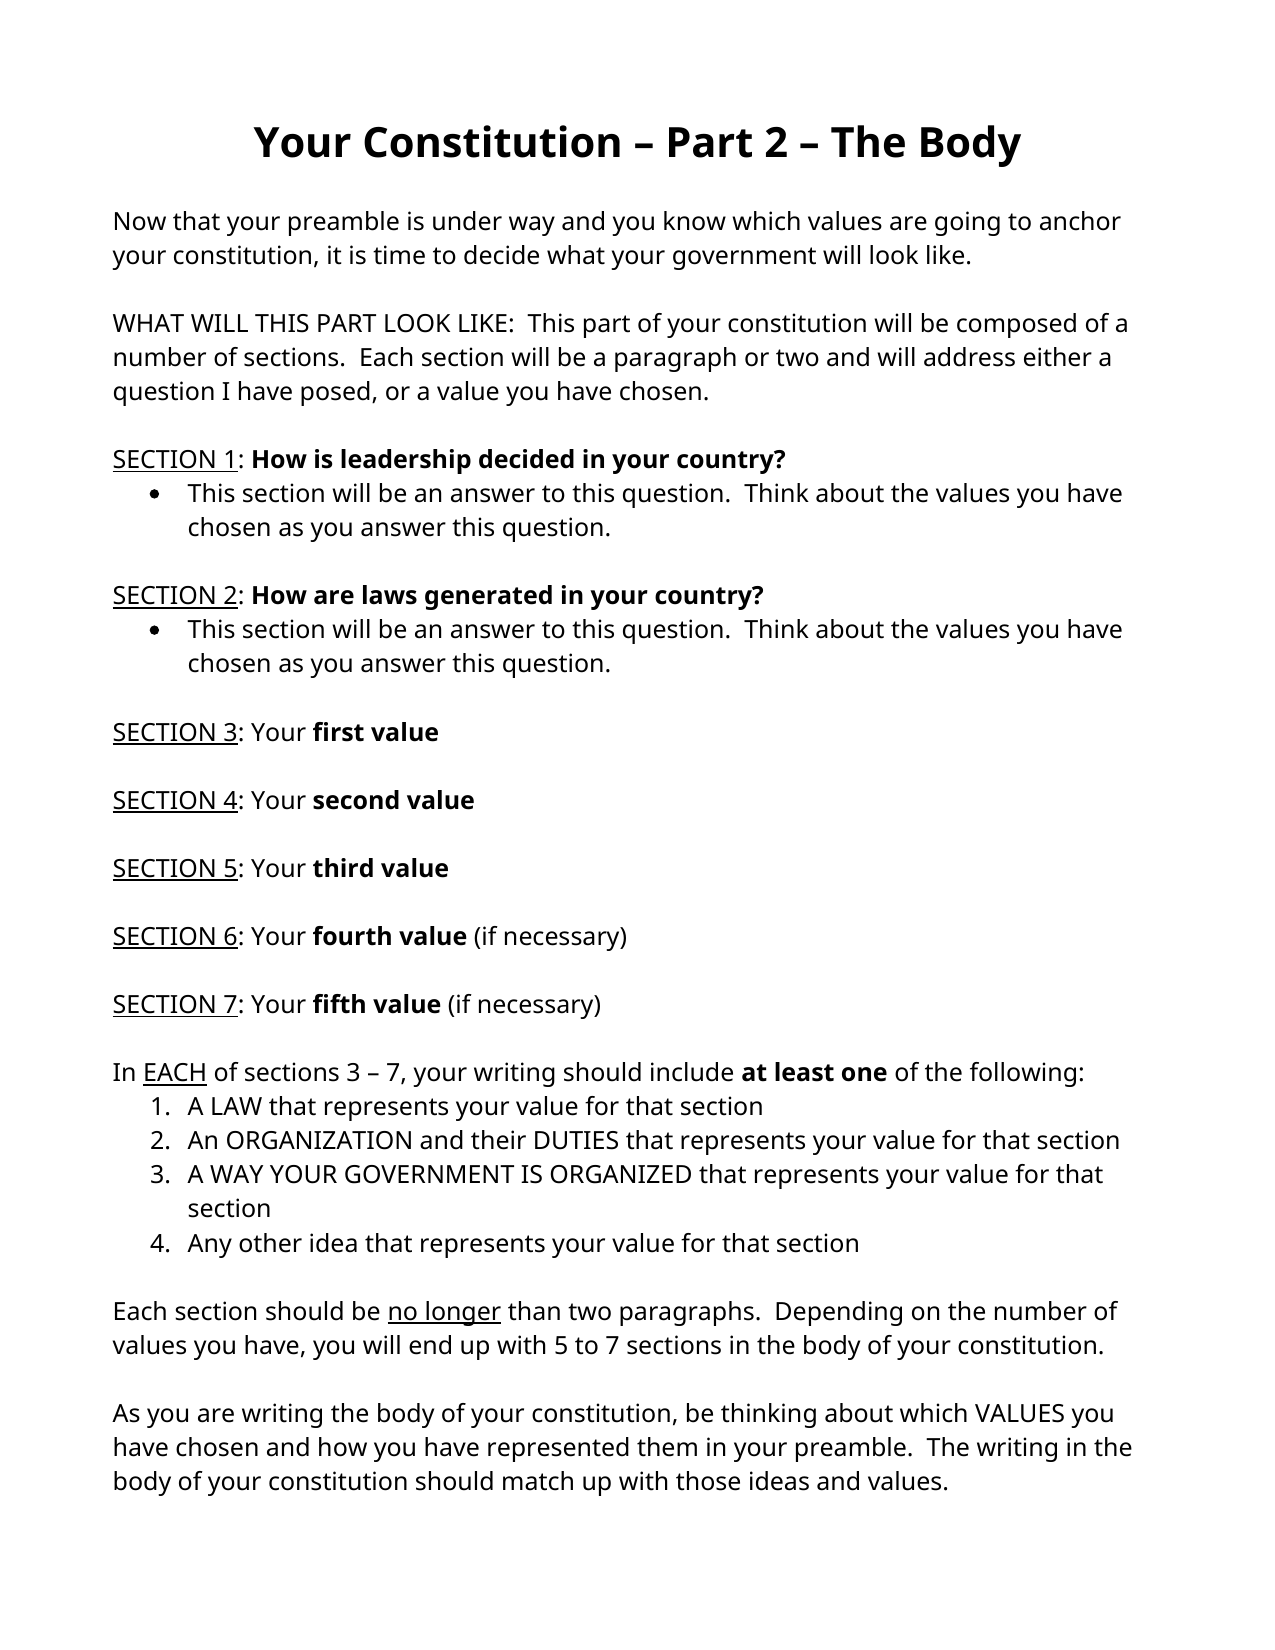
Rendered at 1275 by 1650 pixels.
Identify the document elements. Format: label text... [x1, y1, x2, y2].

text SECTION 6: Your fourth value (if necessary) [112, 919, 1162, 953]
text As you are writing the body of your constitution, be thinking about which VALUES you have chosen and how you have represented them in your preamble. The writing in the body of your constitution should match up with those ideas and values. [112, 1396, 1162, 1498]
text SECTION 4: Your second value [112, 782, 1162, 816]
text WHAT WILL THIS PART LOOK LIKE: This part of your constitution will be composed of a number of sections. Each section will be a paragraph or two and will address either a question I have posed, or a value you have chosen. [112, 306, 1162, 408]
list This section will be an answer to this question. Think about the values you have chosen as you answer this question. [150, 476, 1162, 544]
list An ORGANIZATION and their DUTIES that represents your value for that section [150, 1123, 1162, 1157]
text Now that your preamble is under way and you know which values are going to anchor your constitution, it is time to decide what your government will look like. [112, 203, 1162, 271]
text SECTION 1: How is leadership decided in your country? [112, 442, 1162, 476]
text SECTION 3: Your first value [112, 714, 1162, 748]
text Your Constitution – Part 2 – The Body [112, 112, 1162, 169]
text SECTION 5: Your third value [112, 851, 1162, 884]
list A LAW that represents your value for that section [150, 1089, 1162, 1123]
text SECTION 7: Your fifth value (if necessary) [112, 987, 1162, 1021]
list A WAY YOUR GOVERNMENT IS ORGANIZED that represents your value for that section [150, 1157, 1162, 1225]
text In EACH of sections 3 – 7, your writing should include at least one of the following: [112, 1055, 1162, 1089]
text SECTION 2: How are laws generated in your country? [112, 578, 1162, 612]
list This section will be an answer to this question. Think about the values you have chosen as you answer this question. [150, 612, 1162, 680]
list Any other idea that represents your value for that section [150, 1225, 1162, 1259]
text Each section should be no longer than two paragraphs. Depending on the number of values you have, you will end up with 5 to 7 sections in the body of your constitution. [112, 1293, 1162, 1361]
